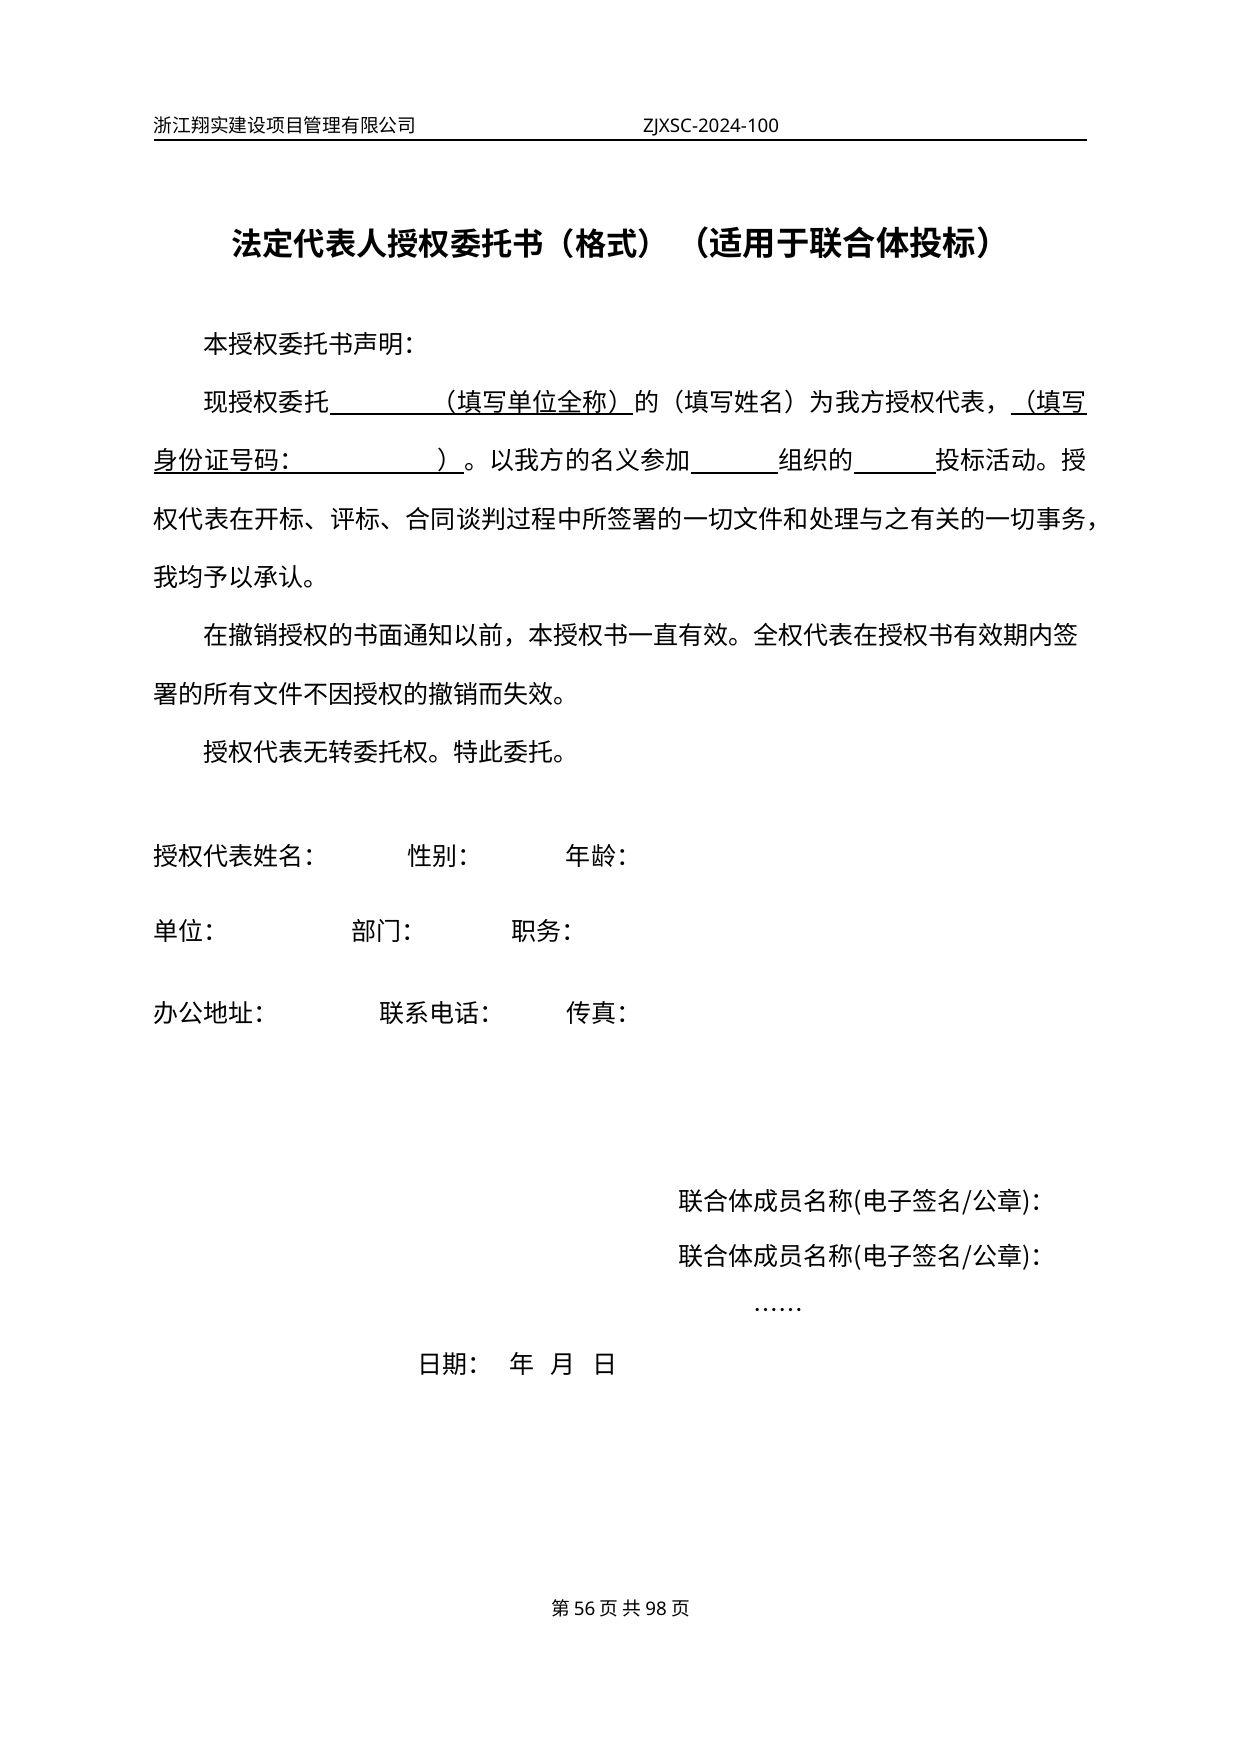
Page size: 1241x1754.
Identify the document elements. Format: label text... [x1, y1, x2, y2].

text 单位： 部门： 职务： [153, 911, 1087, 948]
text 法定代表人授权委托书（格式） （适用于联合体投标） [153, 189, 1087, 272]
text 日期： 年 月 日 [153, 1345, 1087, 1381]
text 现授权委托 （填写单位全称）的（填写姓名）为我方授权代表，（填写身份证号码： ）。以我方的名义参加 组织的 投标活动。授权代表在开标、评标、合同谈判过程中所签署的一切文件和处理与之有关的一切事务，我均予以承认。 [153, 365, 1087, 598]
text 办公地址： 联系电话： 传真： [153, 986, 1087, 1031]
text 在撤销授权的书面通知以前，本授权书一直有效。全权代表在授权书有效期内签署的所有文件不因授权的撤销而失效。 [153, 598, 1087, 715]
text 联合体成员名称(电子签名/公章)： [153, 1236, 1087, 1272]
text 授权代表姓名： 性别： 年龄： [153, 836, 1087, 873]
text 联合体成员名称(电子签名/公章)： [153, 1182, 1087, 1218]
text …… [153, 1290, 1087, 1327]
text 授权代表无转委托权。特此委托。 [153, 715, 1087, 773]
text 本授权委托书声明： [153, 306, 1087, 365]
